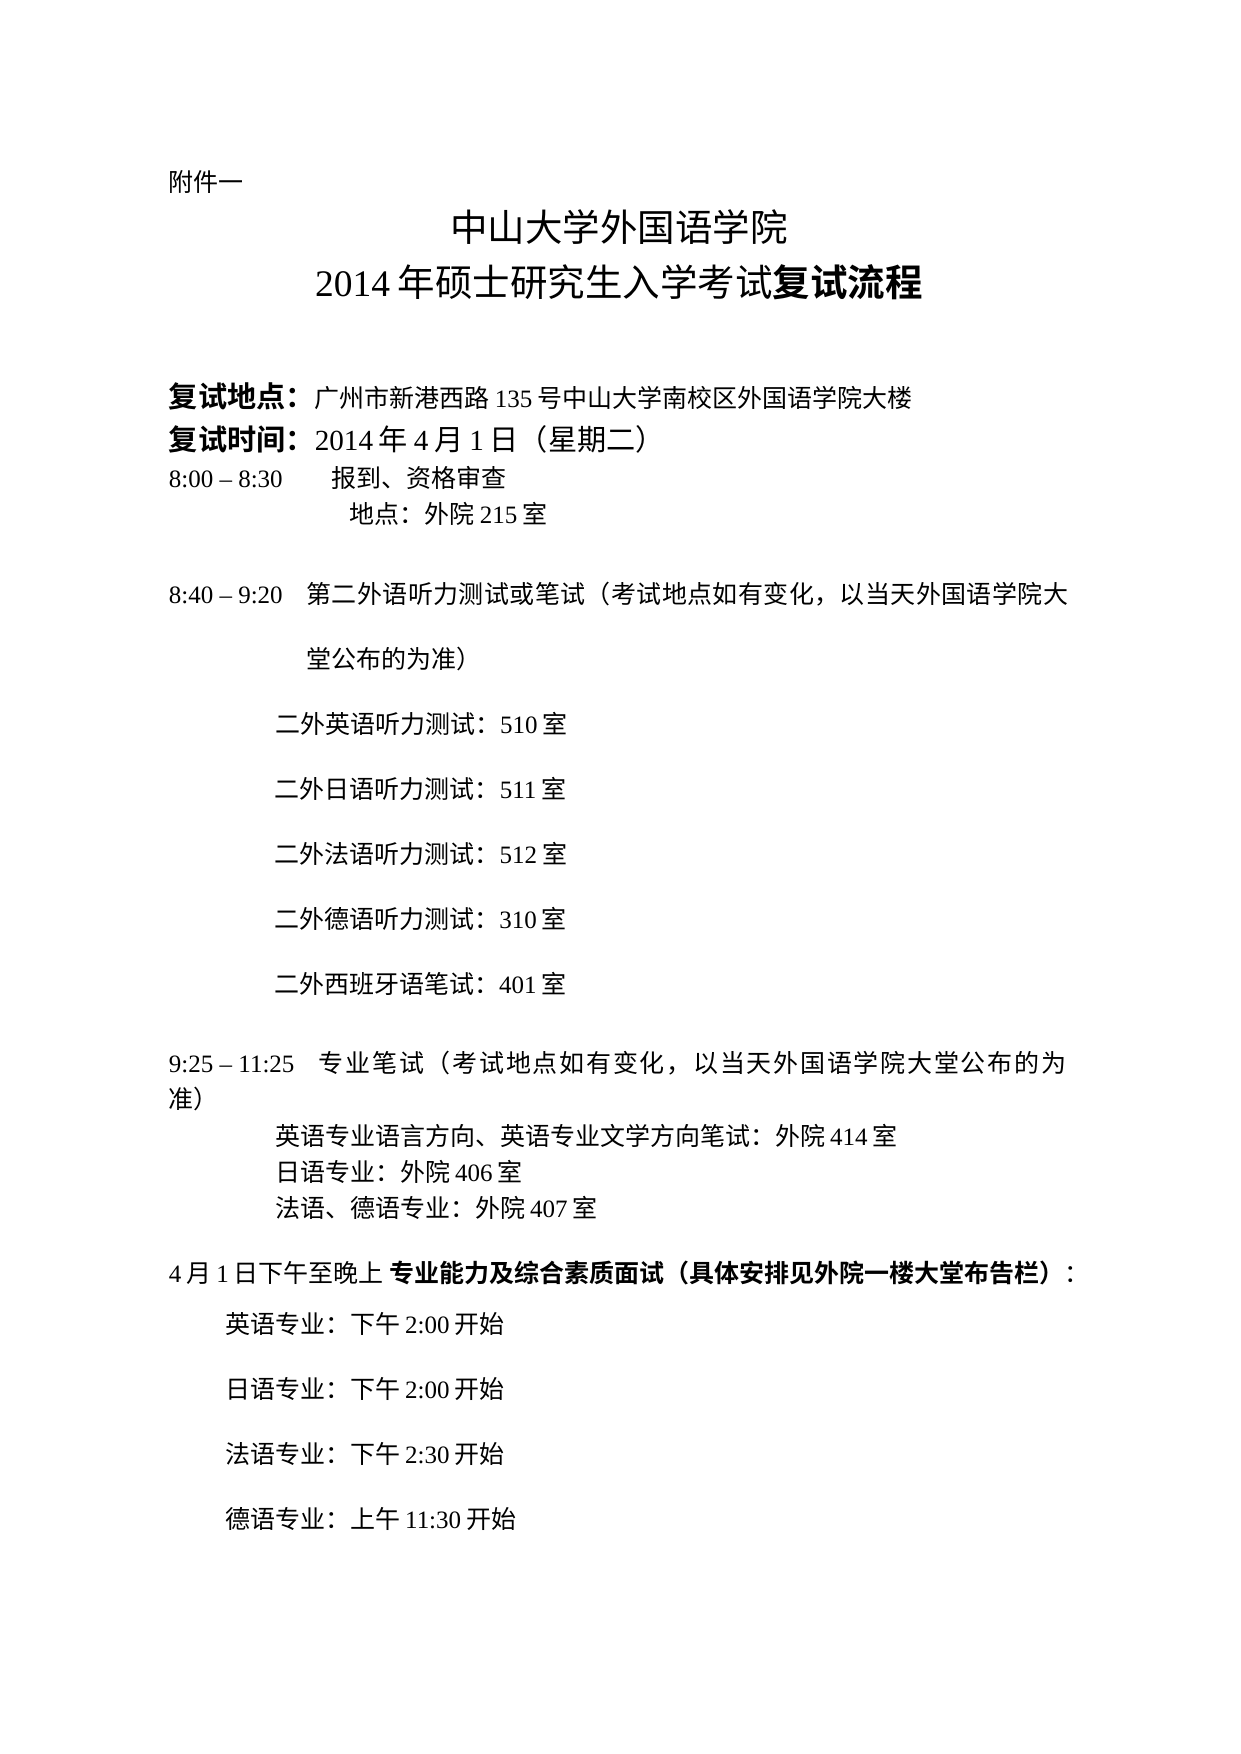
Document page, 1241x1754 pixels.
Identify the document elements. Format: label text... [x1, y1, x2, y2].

text 8:00 – 8:30 报到、资格审查 [169, 458, 1069, 495]
text 日语专业：下午2:00开始 [169, 1355, 1069, 1420]
text 法语、德语专业：外院407室 [212, 1188, 1069, 1225]
text 8:40 – 9:20 第二外语听力测试或笔试（考试地点如有变化，以当天外国语学院大堂公布的为准） [169, 560, 1069, 690]
text 复试时间：2014年4月1日（星期二） [169, 416, 1069, 458]
text 9:25 – 11:25 专业笔试（考试地点如有变化，以当天外国语学院大堂公布的为准） [169, 1043, 1069, 1116]
text 附件一 [169, 162, 1069, 198]
text 4月1日下午至晚上 专业能力及综合素质面试（具体安排见外院一楼大堂布告栏）： [168, 1253, 1069, 1290]
text 地点：外院215室 [337, 495, 1069, 531]
text 2014年硕士研究生入学考试复试流程 [169, 252, 1069, 307]
text 德语专业：上午11:30开始 [169, 1485, 1069, 1550]
text 英语专业：下午2:00开始 [225, 1290, 1069, 1355]
text 二外法语听力测试：512室 [212, 820, 1069, 885]
text 二外西班牙语笔试：401室 [211, 950, 1069, 1015]
text 二外德语听力测试：310室 [212, 885, 1069, 950]
text 法语专业：下午2:30开始 [169, 1420, 1069, 1485]
text 二外英语听力测试：510室 [212, 690, 1069, 755]
text 日语专业：外院406室 [212, 1152, 1069, 1188]
text 二外日语听力测试：511室 [212, 755, 1069, 820]
text 英语专业语言方向、英语专业文学方向笔试：外院414室 [212, 1116, 1069, 1152]
text 中山大学外国语学院 [169, 198, 1069, 252]
text 复试地点：广州市新港西路135号中山大学南校区外国语学院大楼 [169, 374, 1069, 416]
